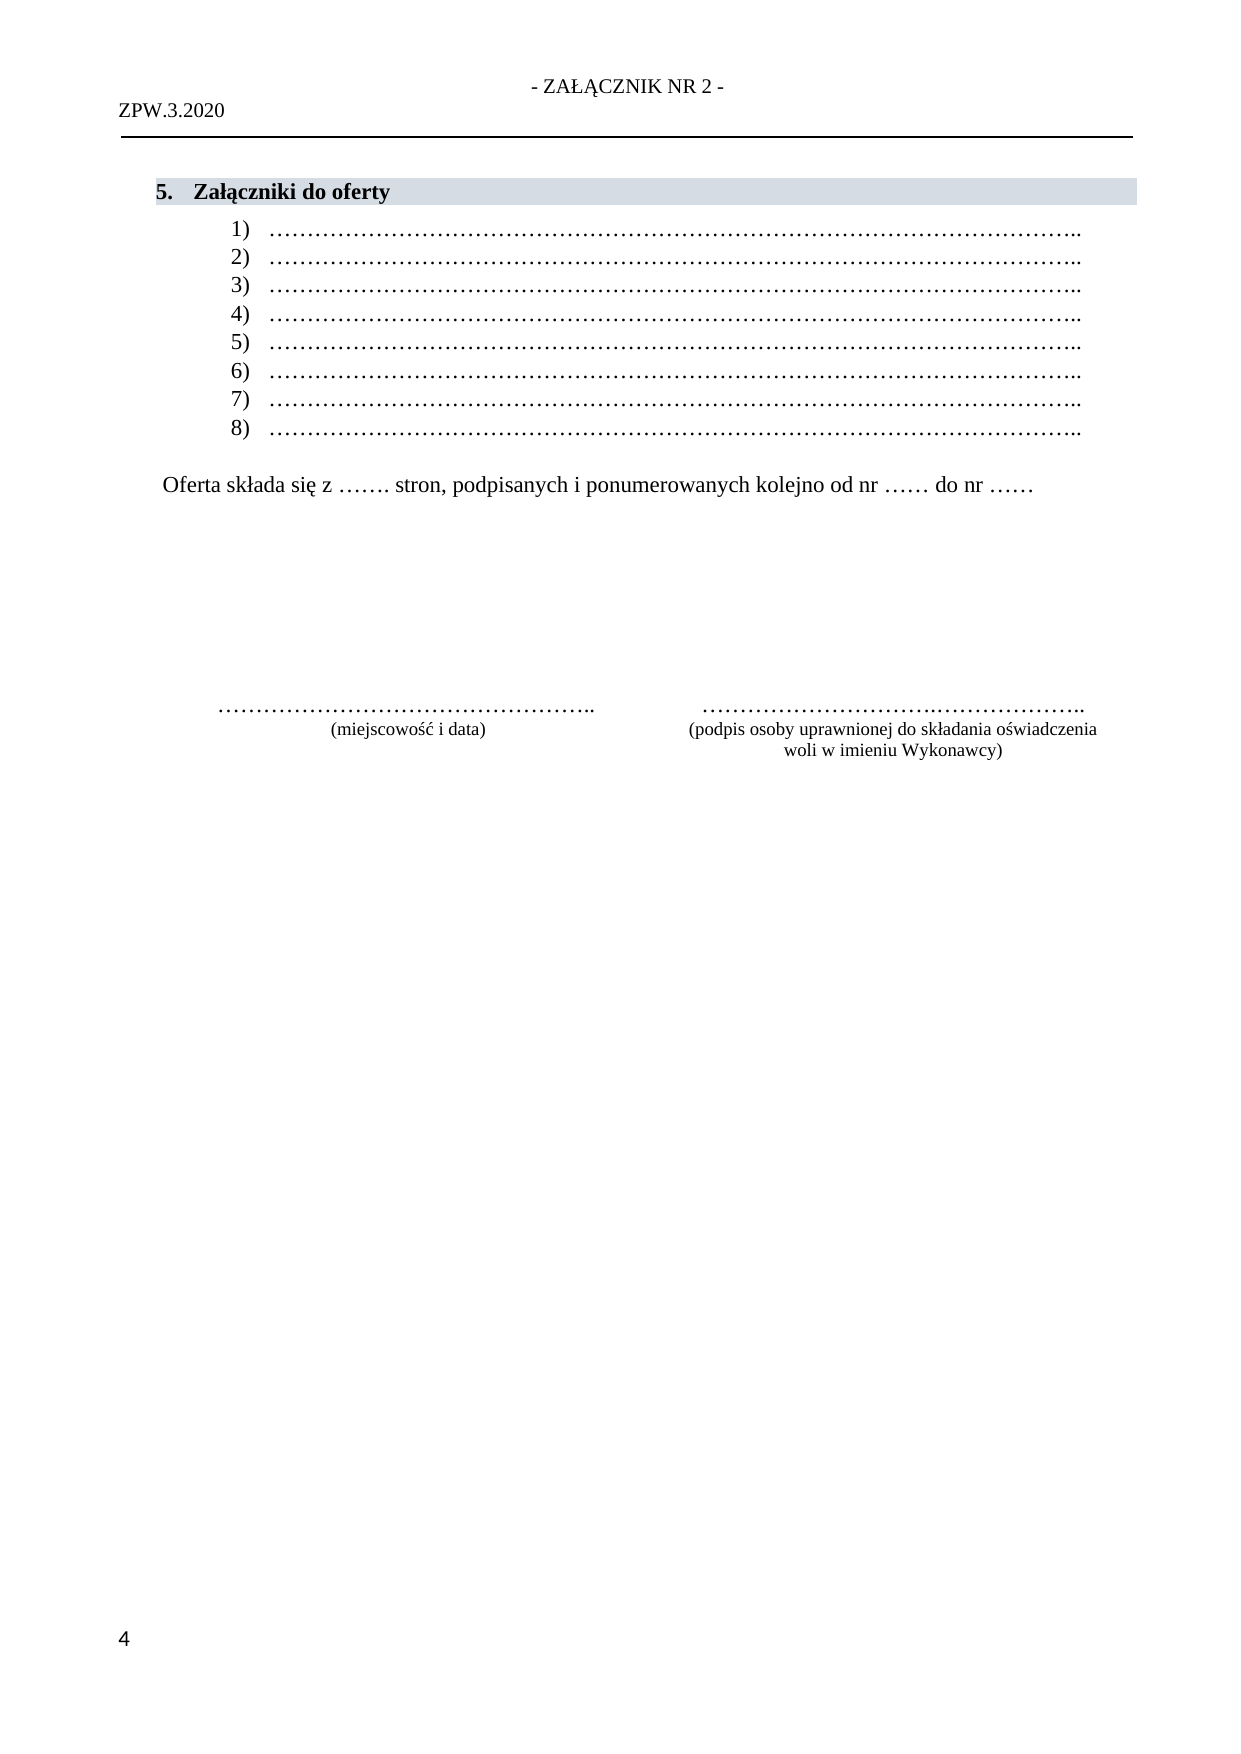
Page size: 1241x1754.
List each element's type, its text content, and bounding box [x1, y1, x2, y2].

list …………………………………………………………………………………………….. [231, 243, 1137, 269]
list …………………………………………………………………………………………….. [231, 272, 1137, 298]
list …………………………………………………………………………………………….. [231, 414, 1137, 440]
list …………………………………………………………………………………………….. [231, 357, 1137, 383]
table_cell (podpis osoby uprawnionej do składania oświadczenia woli w imieniu Wykonawcy) [649, 718, 1137, 791]
table_cell (miejscowość i data) [163, 718, 649, 791]
table_header ………………………………………….. [163, 641, 649, 717]
list Załączniki do oferty [156, 178, 1137, 205]
text Oferta składa się z ……. stron, podpisanych i ponumerowanych kolejno od nr …… do nr …… [162, 471, 1137, 497]
list …………………………………………………………………………………………….. [231, 385, 1137, 412]
list …………………………………………………………………………………………….. [231, 215, 1137, 241]
list …………………………………………………………………………………………….. [231, 328, 1137, 355]
table_header ………………………….……………….. [649, 641, 1137, 717]
list …………………………………………………………………………………………….. [231, 300, 1137, 326]
